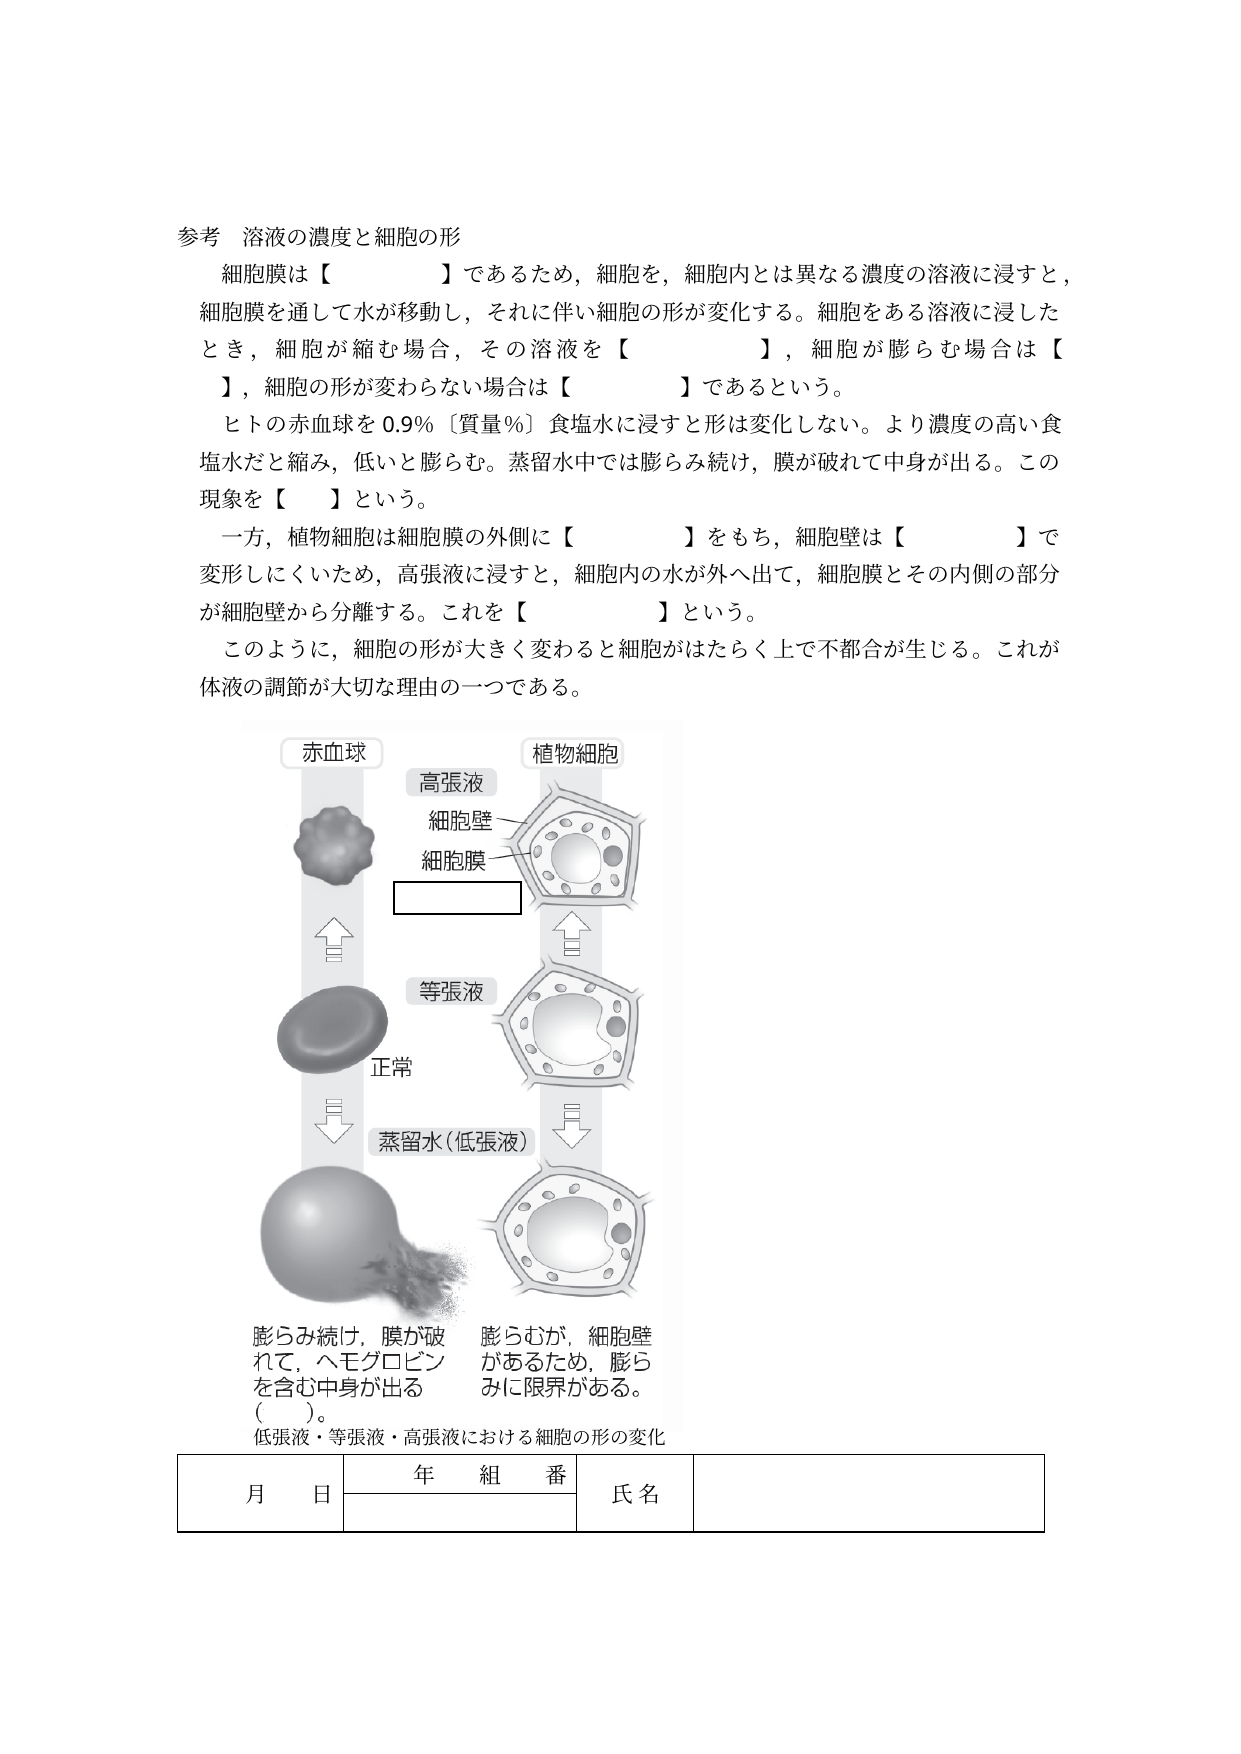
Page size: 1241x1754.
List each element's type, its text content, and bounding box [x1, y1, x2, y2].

table_header [694, 1455, 1044, 1531]
text 一方，植物細胞は細胞膜の外側に【 】をもち，細胞壁は【 】で変形しにくいため，高張液に浸すと，細胞内の水が外へ出て，細胞膜とその内側の部分が細胞壁から分離する。これを【 】という。 [199, 517, 1063, 629]
text ヒトの赤血球を0.9％〔質量％〕食塩水に浸すと形は変化しない。より濃度の高い食塩水だと縮み，低いと膨らむ。蒸留水中では膨らみ続け，膜が破れて中身が出る。この現象を【 】という。 [199, 404, 1063, 517]
text 細胞膜は【 】であるため，細胞を，細胞内とは異なる濃度の溶液に浸すと，細胞膜を通して水が移動し，それに伴い細胞の形が変化する。細胞をある溶液に浸したとき，細胞が縮む場合，その溶液を【 】，細胞が膨らむ場合は【 】，細胞の形が変わらない場合は【 】であるという。 [199, 254, 1063, 404]
text このように，細胞の形が大きく変わると細胞がはたらく上で不都合が生じる。これが体液の調節が大切な理由の一つである。 [199, 629, 1063, 704]
text 参考 溶液の濃度と細胞の形 [177, 217, 1063, 254]
table_cell [344, 1494, 576, 1531]
table_header 年 組 番 [344, 1455, 576, 1493]
table_header 氏 名 [577, 1455, 693, 1531]
table_header 月 日 [178, 1455, 343, 1531]
picture [241, 720, 683, 1432]
